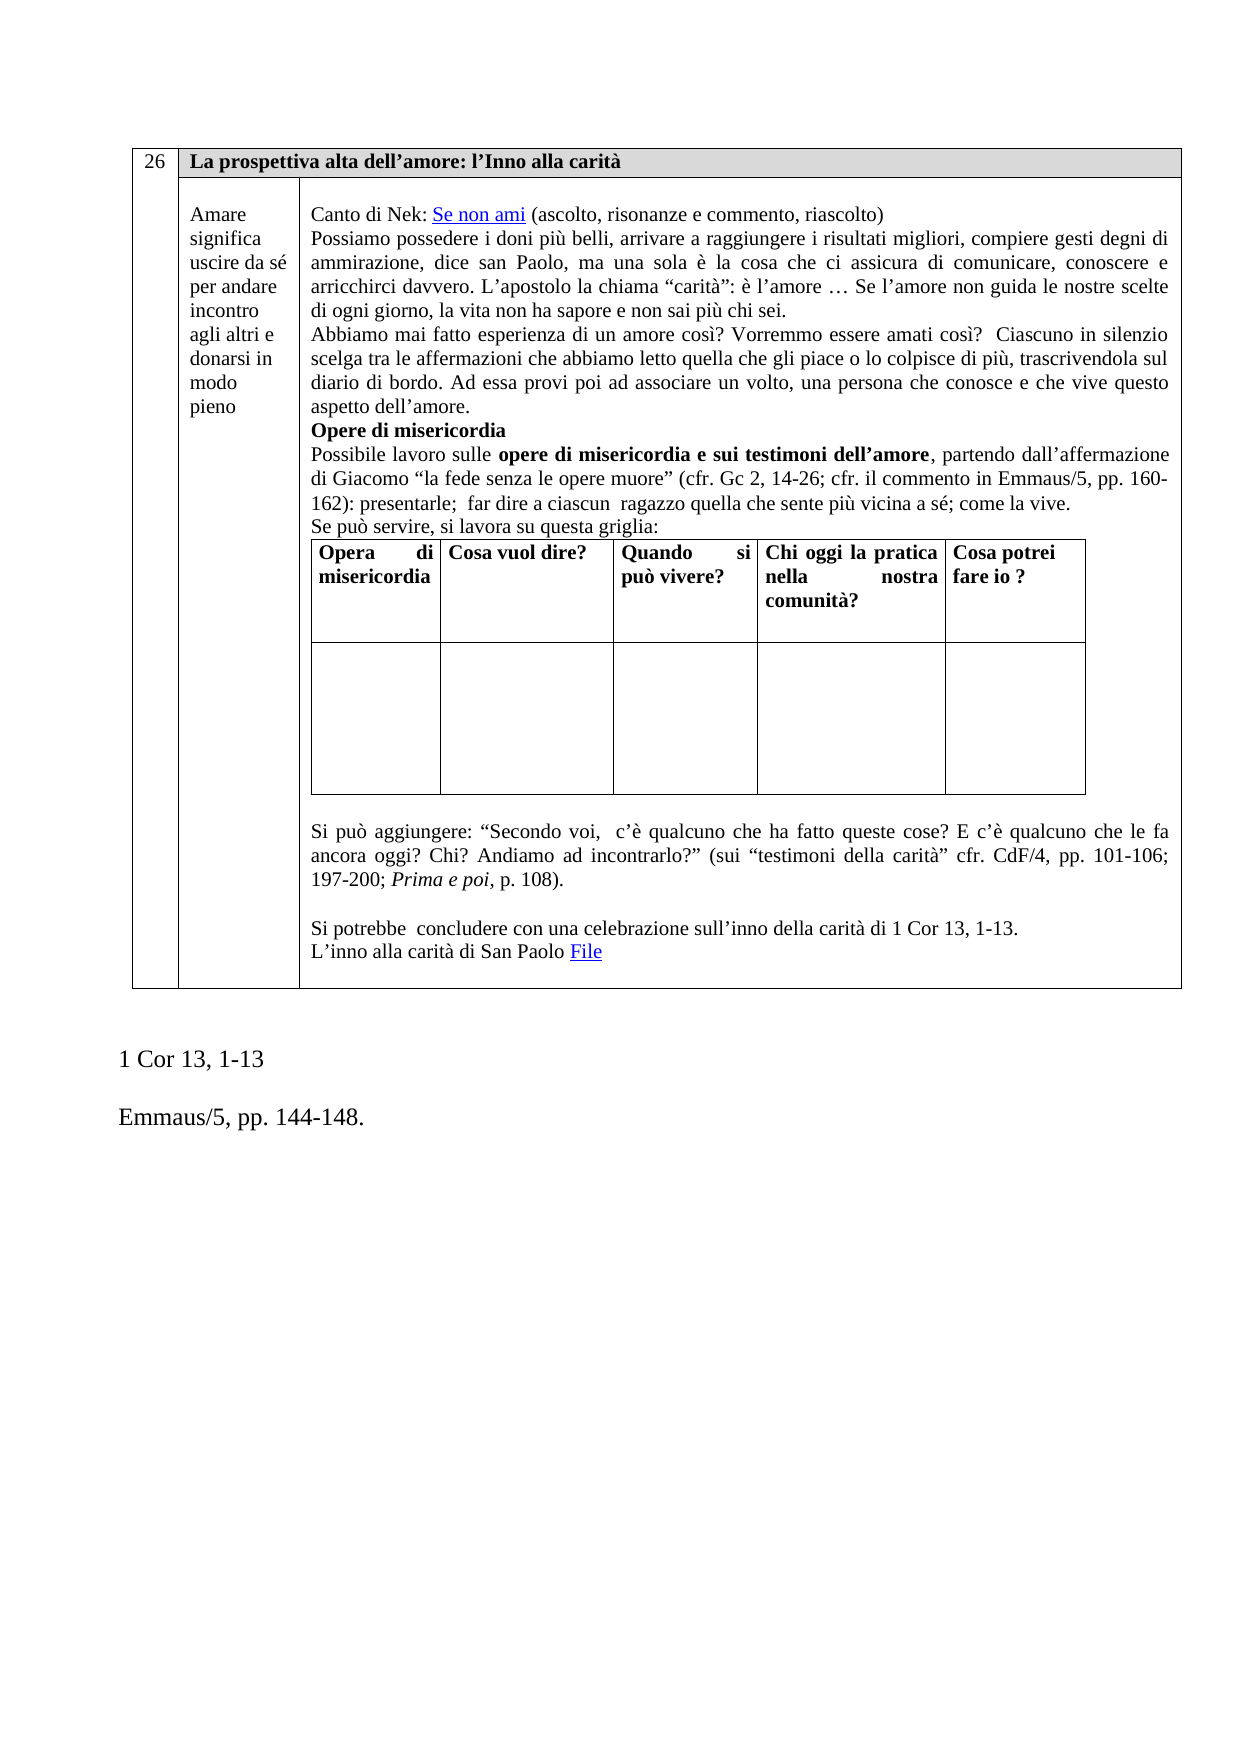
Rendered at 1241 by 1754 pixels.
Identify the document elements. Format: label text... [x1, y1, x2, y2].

text Emmaus/5, pp. 144-148. [118, 1102, 1122, 1131]
table_cell Amare significa uscire da sé per andare incontro agli altri e donarsi in modo pieno [179, 178, 299, 988]
text 1 Cor 13, 1-13 [118, 1044, 1122, 1073]
table_cell Canto di Nek: Se non ami (ascolto, risonanze e commento, riascolto) Possiamo possedere i doni più belli, arrivare a raggiungere i risultati migliori, compiere gesti degni di ammirazione, dice san Paolo, ma una sola è la cosa che ci assicura di comunicare, conoscere e arricchirci davvero. L’apostolo la chiama “carità”: è l’amore … Se l’amore non guida le nostre scelte di ogni giorno, la vita non ha sapore e non sai più chi sei. Abbiamo mai fatto esperienza di un amore così? Vorremmo essere amati così? Ciascuno in silenzio scelga tra le affermazioni che abbiamo letto quella che gli piace o lo colpisce di più, trascrivendola sul diario di bordo. Ad essa provi poi ad associare un volto, una persona che conosce e che vive questo aspetto dell’amore. Opere di misericordia Possibile lavoro sulle opere di misericordia e sui testimoni dell’amore, partendo dall’affermazione di Giacomo “la fede senza le opere muore” (cfr. Gc 2, 14-26; cfr. il commento in Emmaus/5, pp. 160-162): presentarle; far dire a ciascun ragazzo quella che sente più vicina a sé; come la vive. Se può servire, si lavora su questa griglia: Si può aggiungere: “Secondo voi, c’è qualcuno che ha fatto queste cose? E c’è qualcuno che le fa ancora oggi? Chi? Andiamo ad incontrarlo?” (sui “testimoni della carità” cfr. CdF/4, pp. 101-106; 197-200; Prima e poi, p. 108). Si potrebbe concludere con una celebrazione sull’inno della carità di 1 Cor 13, 1-13. L’inno alla carità di San Paolo File [300, 178, 1181, 988]
table_header 26 [133, 149, 178, 988]
table_header La prospettiva alta dell’amore: l’Inno alla carità [179, 149, 1181, 177]
